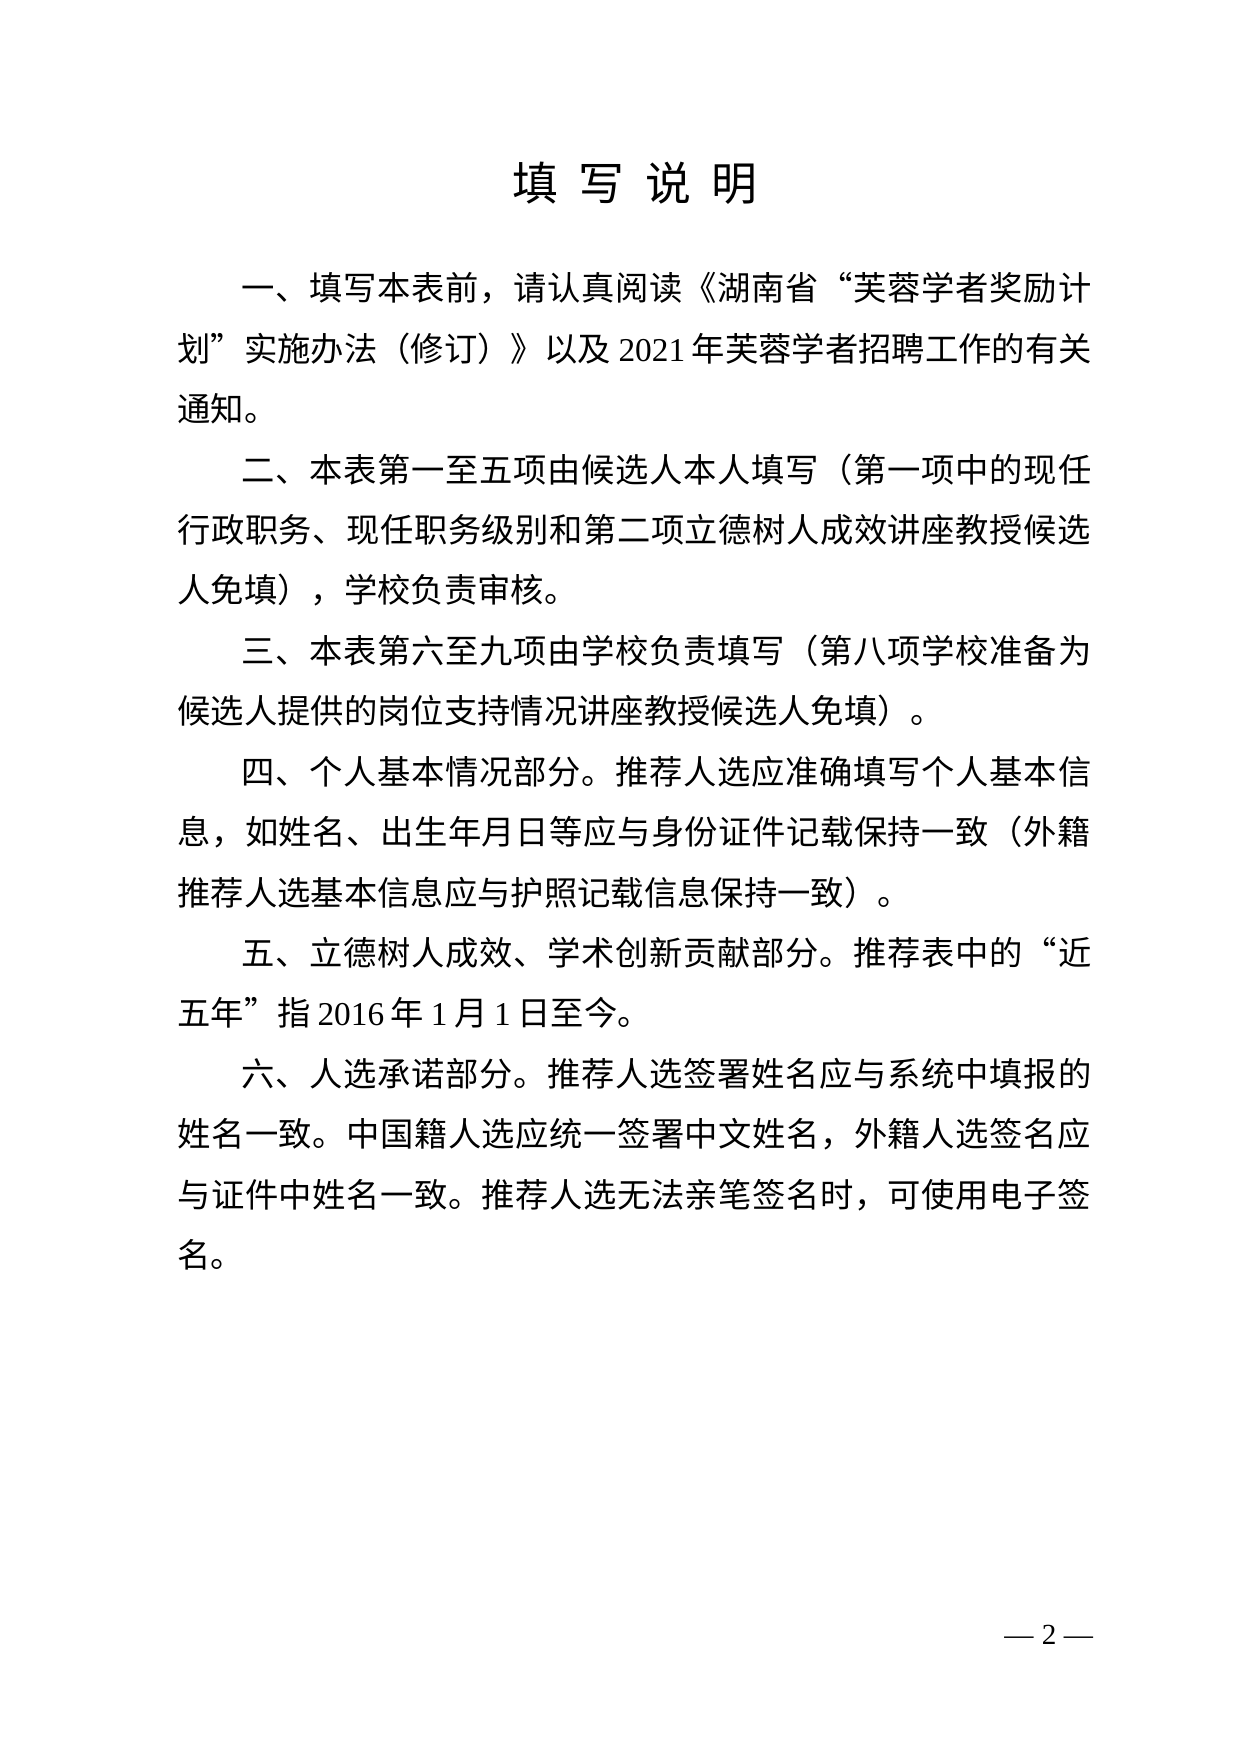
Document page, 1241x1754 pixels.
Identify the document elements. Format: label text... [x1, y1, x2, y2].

text 填 写 说 明 [177, 148, 1092, 214]
text 三、本表第六至九项由学校负责填写（第八项学校准备为候选人提供的岗位支持情况讲座教授候选人免填）。 [177, 615, 1092, 736]
text 一、填写本表前，请认真阅读《湖南省“芙蓉学者奖励计划”实施办法（修订）》以及2021年芙蓉学者招聘工作的有关通知。 [177, 252, 1092, 434]
text 六、人选承诺部分。推荐人选签署姓名应与系统中填报的姓名一致。中国籍人选应统一签署中文姓名，外籍人选签名应与证件中姓名一致。推荐人选无法亲笔签名时，可使用电子签名。 [177, 1038, 1092, 1279]
text 四、个人基本情况部分。推荐人选应准确填写个人基本信息，如姓名、出生年月日等应与身份证件记载保持一致（外籍推荐人选基本信息应与护照记载信息保持一致）。 [177, 736, 1092, 917]
text 五、立德树人成效、学术创新贡献部分。推荐表中的“近五年”指2016年1月1日至今。 [177, 917, 1092, 1038]
text 二、本表第一至五项由候选人本人填写（第一项中的现任行政职务、现任职务级别和第二项立德树人成效讲座教授候选人免填），学校负责审核。 [177, 434, 1092, 615]
